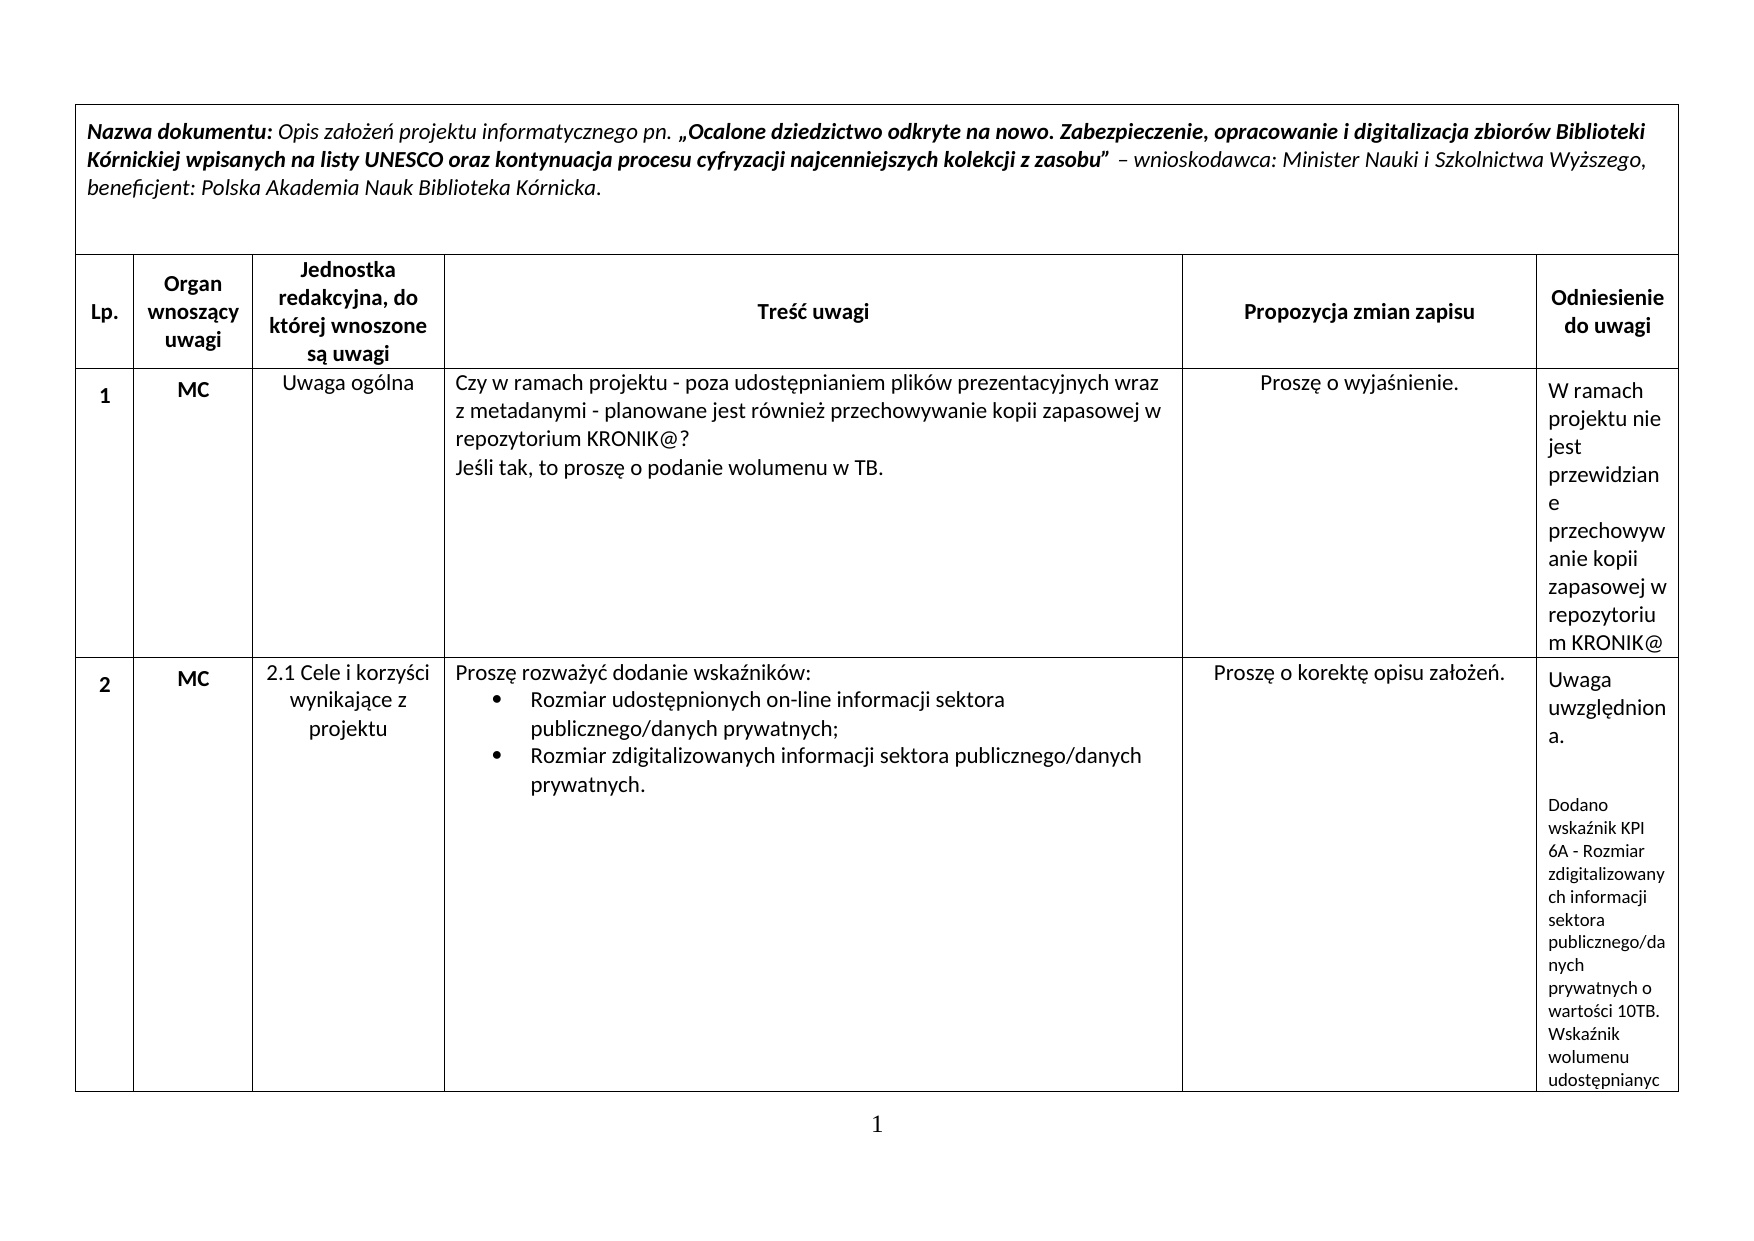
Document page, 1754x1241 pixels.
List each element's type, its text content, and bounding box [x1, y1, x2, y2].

table_cell Odniesienie do uwagi [1537, 255, 1678, 367]
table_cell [445, 658, 1182, 1091]
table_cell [253, 658, 444, 1091]
table_cell Jednostka redakcyjna, do której wnoszone są uwagi [253, 255, 444, 367]
table_cell MC [134, 658, 252, 1091]
table_cell 2 [76, 658, 133, 1091]
table_cell Treść uwagi [445, 255, 1182, 367]
table_cell Czy w ramach projektu - poza udostępnianiem plików prezentacyjnych wraz z metadanymi - planowane jest również przechowywanie kopii zapasowej w repozytorium KRONIK@? Jeśli tak, to proszę o podanie wolumenu w TB. [445, 369, 1182, 657]
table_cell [1537, 658, 1678, 1091]
table_cell W ramach projektu nie jest przewidziane przechowywanie kopii zapasowej w repozytorium KRONIK@ [1537, 369, 1678, 657]
table_cell Proszę o wyjaśnienie. [1183, 369, 1536, 657]
table_header Nazwa dokumentu: Opis założeń projektu informatycznego pn. „Ocalone dziedzictwo odkryte na nowo. Zabezpieczenie, opracowanie i digitalizacja zbiorów Biblioteki Kórnickiej wpisanych na listy UNESCO oraz kontynuacja procesu cyfryzacji najcenniejszych kolekcji z zasobu” – wnioskodawca: Minister Nauki i Szkolnictwa Wyższego, beneficjent: Polska Akademia Nauk Biblioteka Kórnicka. [76, 105, 1678, 254]
table_cell Uwaga ogólna [253, 369, 444, 657]
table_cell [1183, 658, 1536, 1091]
table_cell Lp. [76, 255, 133, 367]
table_cell 1 [76, 369, 133, 657]
table_cell MC [134, 369, 252, 657]
table_cell Propozycja zmian zapisu [1183, 255, 1536, 367]
table_cell Organ wnoszący uwagi [134, 255, 252, 367]
